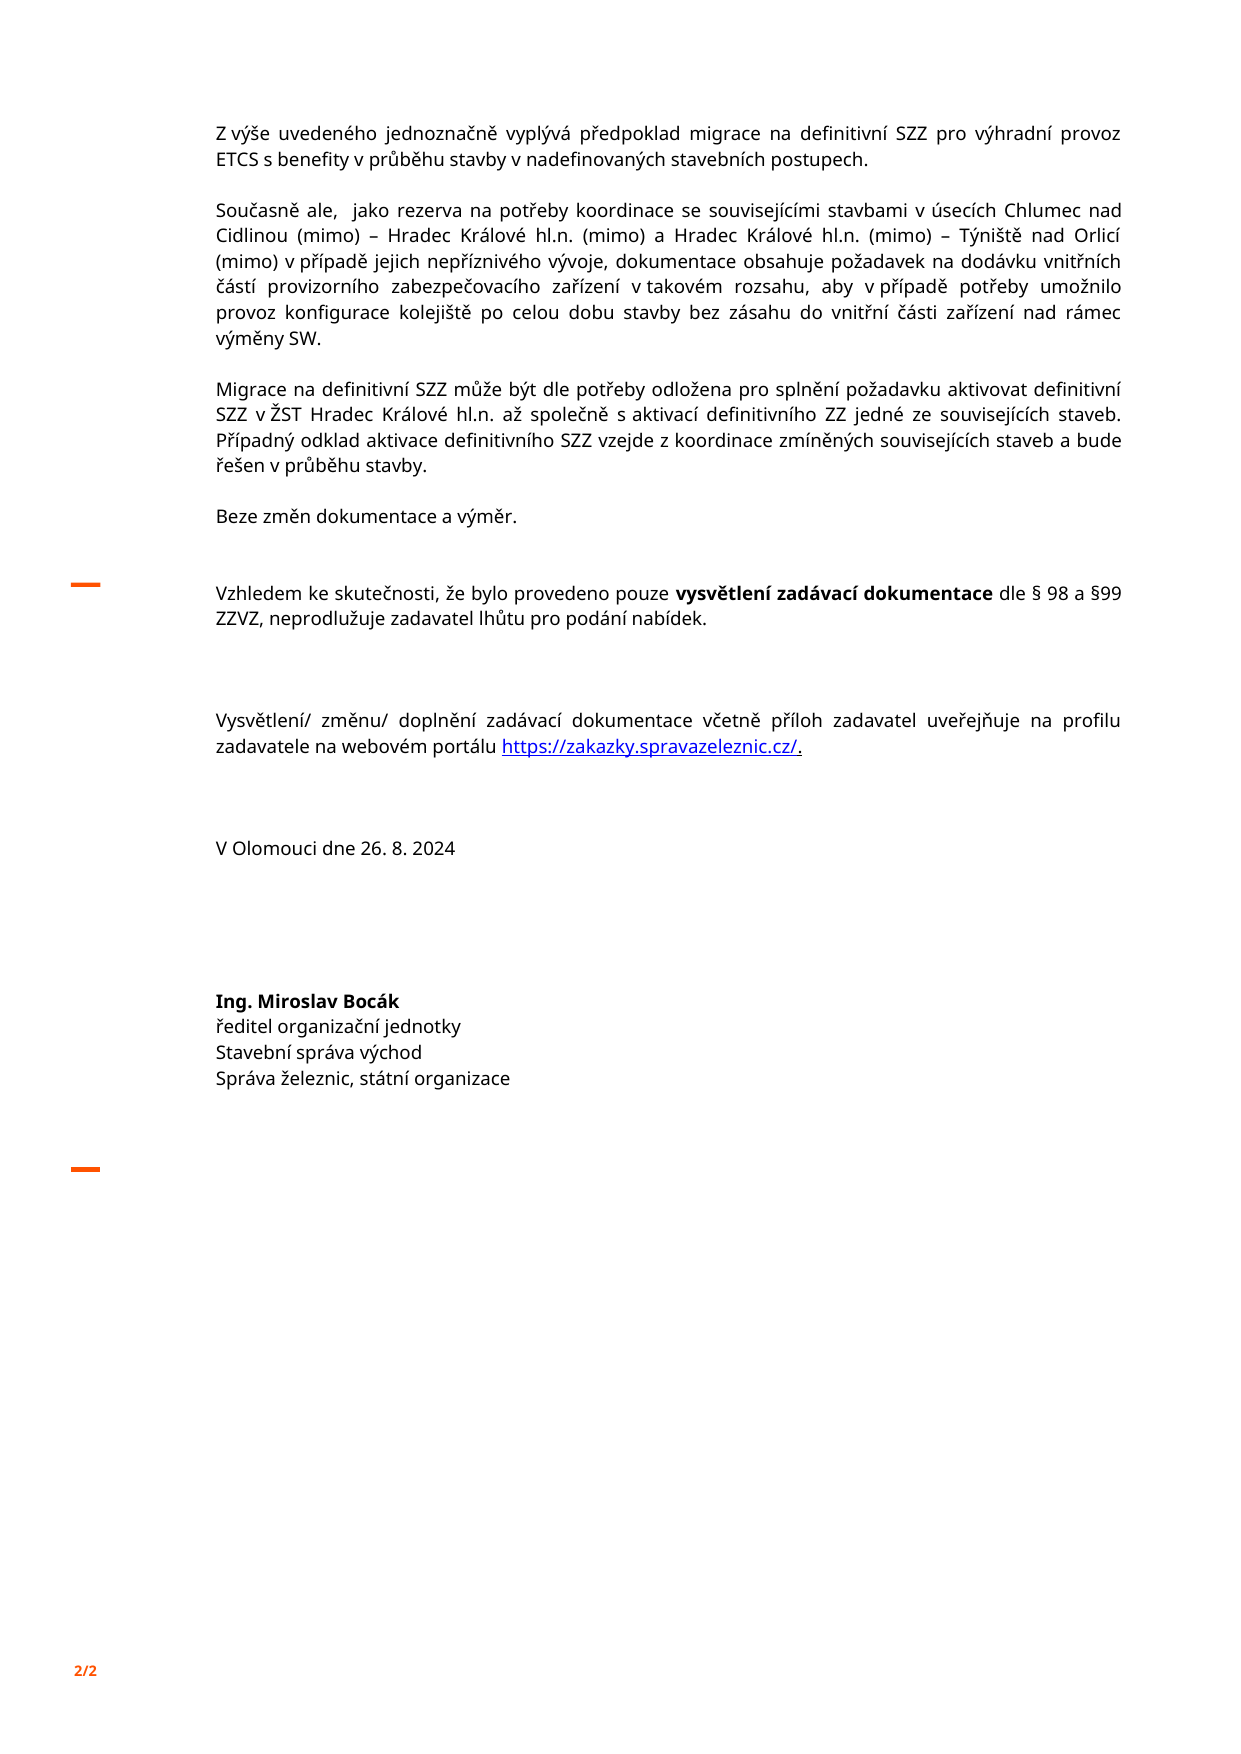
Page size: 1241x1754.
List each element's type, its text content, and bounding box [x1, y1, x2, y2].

text ředitel organizační jednotky [216, 1014, 1122, 1039]
text Beze změn dokumentace a výměr. [216, 503, 1122, 529]
text Ing. Miroslav Bocák [216, 988, 1122, 1014]
list Vzhledem ke skutečnosti, že bylo provedeno pouze vysvětlení zadávací dokumentace dle § 98 a §99 ZZVZ, neprodlužuje zadavatel lhůtu pro podání nabídek. [216, 580, 1122, 631]
text Vysvětlení/ změnu/ doplnění zadávací dokumentace včetně příloh zadavatel uveřejňuje na profilu zadavatele na webovém portálu https://zakazky.spravazeleznic.cz/. [216, 708, 1122, 759]
text Stavební správa východ [216, 1039, 1122, 1065]
text Z výše uvedeného jednoznačně vyplývá předpoklad migrace na definitivní SZZ pro výhradní provoz ETCS s benefity v průběhu stavby v nadefinovaných stavebních postupech. [216, 121, 1122, 172]
text Migrace na definitivní SZZ může být dle potřeby odložena pro splnění požadavku aktivovat definitivní SZZ v ŽST Hradec Králové hl.n. až společně s aktivací definitivního ZZ jedné ze souvisejících staveb. Případný odklad aktivace definitivního SZZ vzejde z koordinace zmíněných souvisejících staveb a bude řešen v průběhu stavby. [216, 376, 1122, 478]
text Současně ale, jako rezerva na potřeby koordinace se souvisejícími stavbami v úsecích Chlumec nad Cidlinou (mimo) – Hradec Králové hl.n. (mimo) a Hradec Králové hl.n. (mimo) – Týniště nad Orlicí (mimo) v případě jejich nepříznivého vývoje, dokumentace obsahuje požadavek na dodávku vnitřních částí provizorního zabezpečovacího zařízení v takovém rozsahu, aby v případě potřeby umožnilo provoz konfigurace kolejiště po celou dobu stavby bez zásahu do vnitřní části zařízení nad rámec výměny SW. [216, 197, 1122, 350]
text V Olomouci dne 26. 8. 2024 [216, 835, 1122, 861]
text Správa železnic, státní organizace [216, 1065, 1122, 1090]
